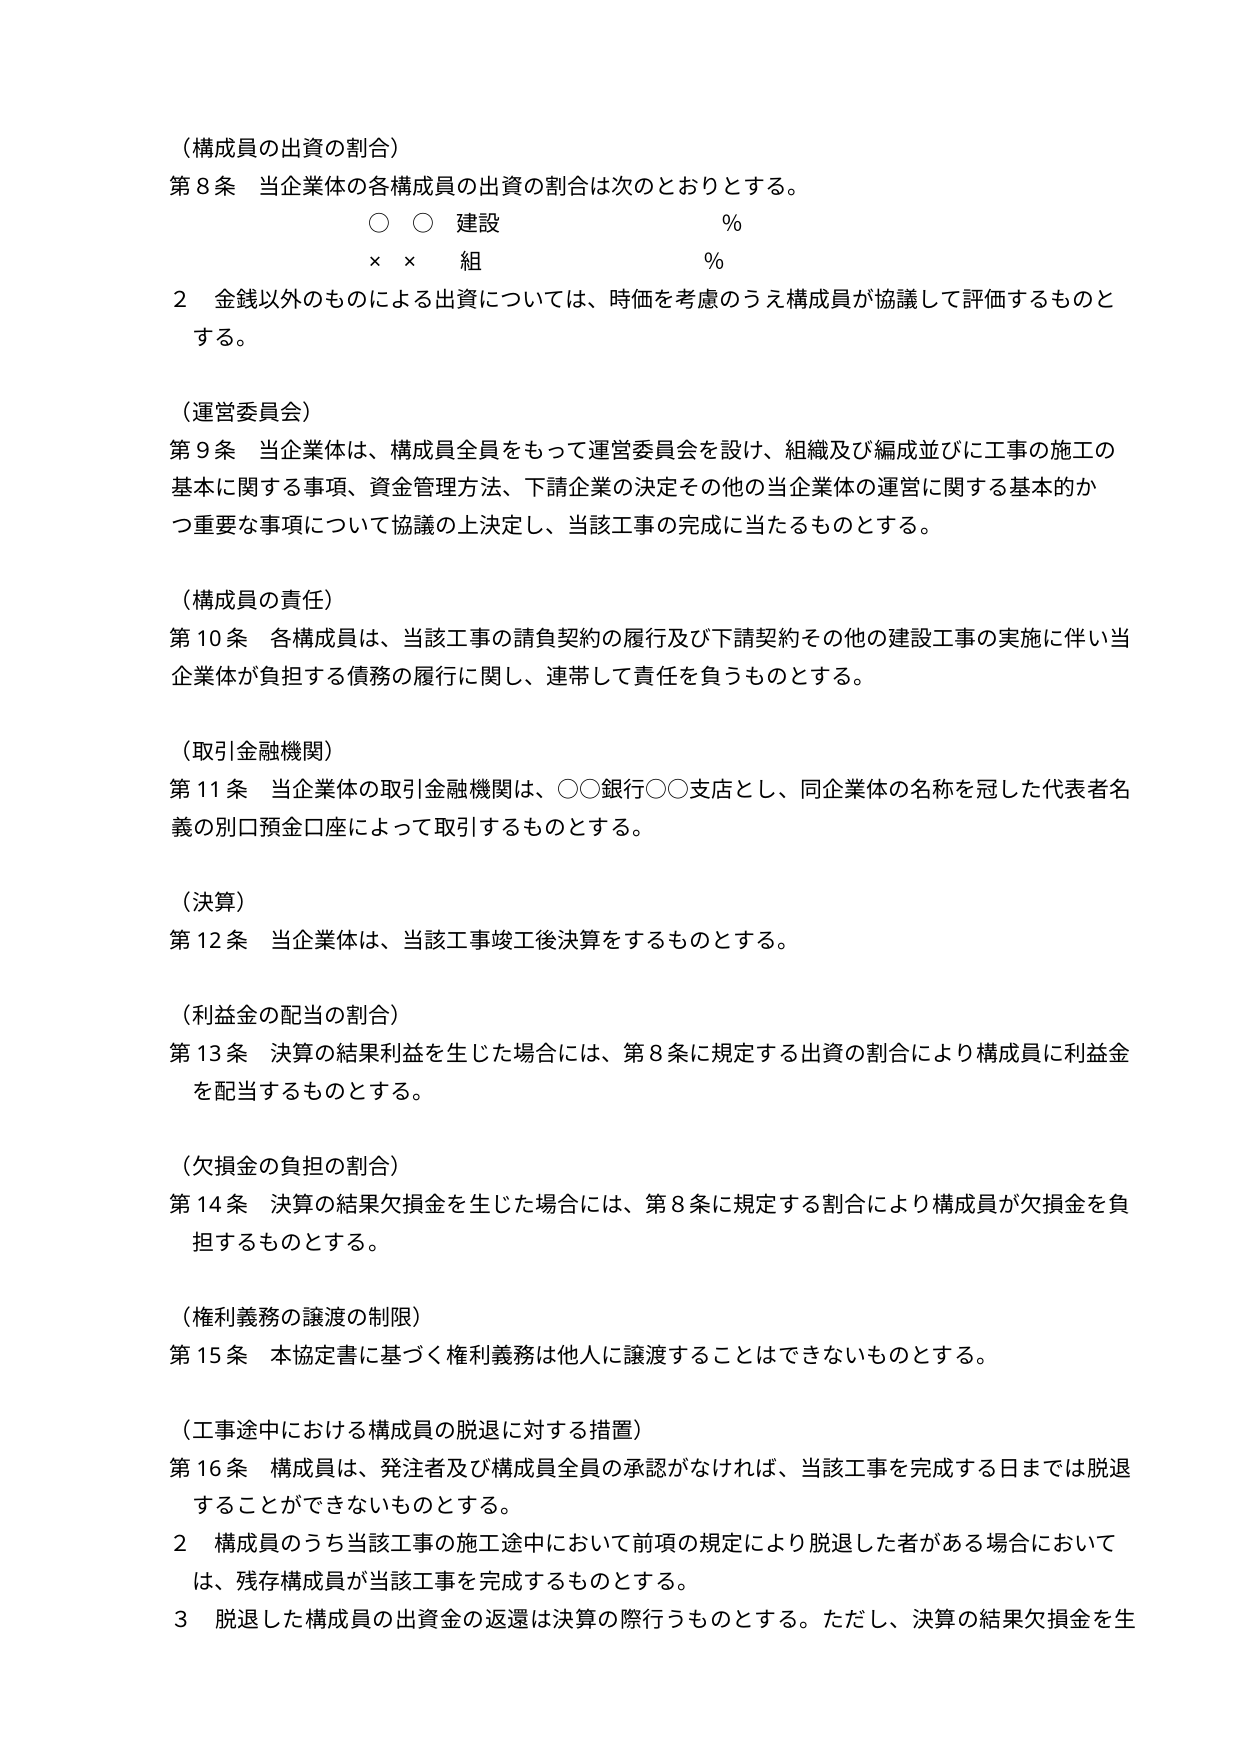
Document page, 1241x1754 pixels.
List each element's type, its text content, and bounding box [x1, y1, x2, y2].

text ２ 金銭以外のものによる出資については、時価を考慮のうえ構成員が協議して評価するものと [148, 277, 1140, 315]
text 担するものとする。 [148, 1220, 1163, 1257]
text 企業体が負担する債務の履行に関し、連帯して責任を負うものとする。 [148, 654, 1163, 692]
text （構成員の出資の割合） [148, 126, 1163, 164]
text することができないものとする。 [148, 1484, 1163, 1521]
text ○ ○ 建設 ％ [148, 202, 1163, 239]
text つ重要な事項について協議の上決定し、当該工事の完成に当たるものとする。 [148, 503, 1163, 541]
text （構成員の責任） [148, 579, 1163, 616]
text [148, 1597, 1140, 1634]
text 第11条 当企業体の取引金融機関は、○○銀行○○支店とし、同企業体の名称を冠した代表者名 [148, 767, 1140, 805]
text 第12条 当企業体は、当該工事竣工後決算をするものとする。 [148, 918, 1163, 956]
text （運営委員会） [148, 390, 1163, 428]
text ２ 構成員のうち当該工事の施工途中において前項の規定により脱退した者がある場合において [148, 1521, 1140, 1559]
text 第９条 当企業体は、構成員全員をもって運営委員会を設け、組織及び編成並びに工事の施工の [148, 428, 1163, 466]
text 第15条 本協定書に基づく権利義務は他人に譲渡することはできないものとする。 [148, 1333, 1163, 1371]
text （欠損金の負担の割合） [148, 1144, 1163, 1182]
text する。 [148, 315, 1163, 352]
text （決算） [148, 880, 1163, 918]
text 第13条 決算の結果利益を生じた場合には、第８条に規定する出資の割合により構成員に利益金 [148, 1031, 1140, 1069]
text 第８条 当企業体の各構成員の出資の割合は次のとおりとする。 [148, 164, 1163, 202]
text （取引金融機関） [148, 729, 1163, 767]
text （利益金の配当の割合） [148, 993, 1163, 1031]
text 第10条 各構成員は、当該工事の請負契約の履行及び下請契約その他の建設工事の実施に伴い当 [148, 616, 1163, 654]
text （権利義務の譲渡の制限） [148, 1295, 1163, 1333]
text は、残存構成員が当該工事を完成するものとする。 [148, 1559, 1163, 1597]
text 基本に関する事項、資金管理方法、下請企業の決定その他の当企業体の運営に関する基本的か [148, 466, 1163, 503]
text （工事途中における構成員の脱退に対する措置） [148, 1408, 1163, 1446]
text 義の別口預金口座によって取引するものとする。 [148, 805, 1140, 843]
text を配当するものとする。 [148, 1069, 1163, 1107]
text 第14条 決算の結果欠損金を生じた場合には、第８条に規定する割合により構成員が欠損金を負 [148, 1182, 1140, 1220]
text 第16条 構成員は、発注者及び構成員全員の承認がなければ、当該工事を完成する日までは脱退 [148, 1446, 1140, 1484]
text × × 組 ％ [148, 239, 1163, 277]
